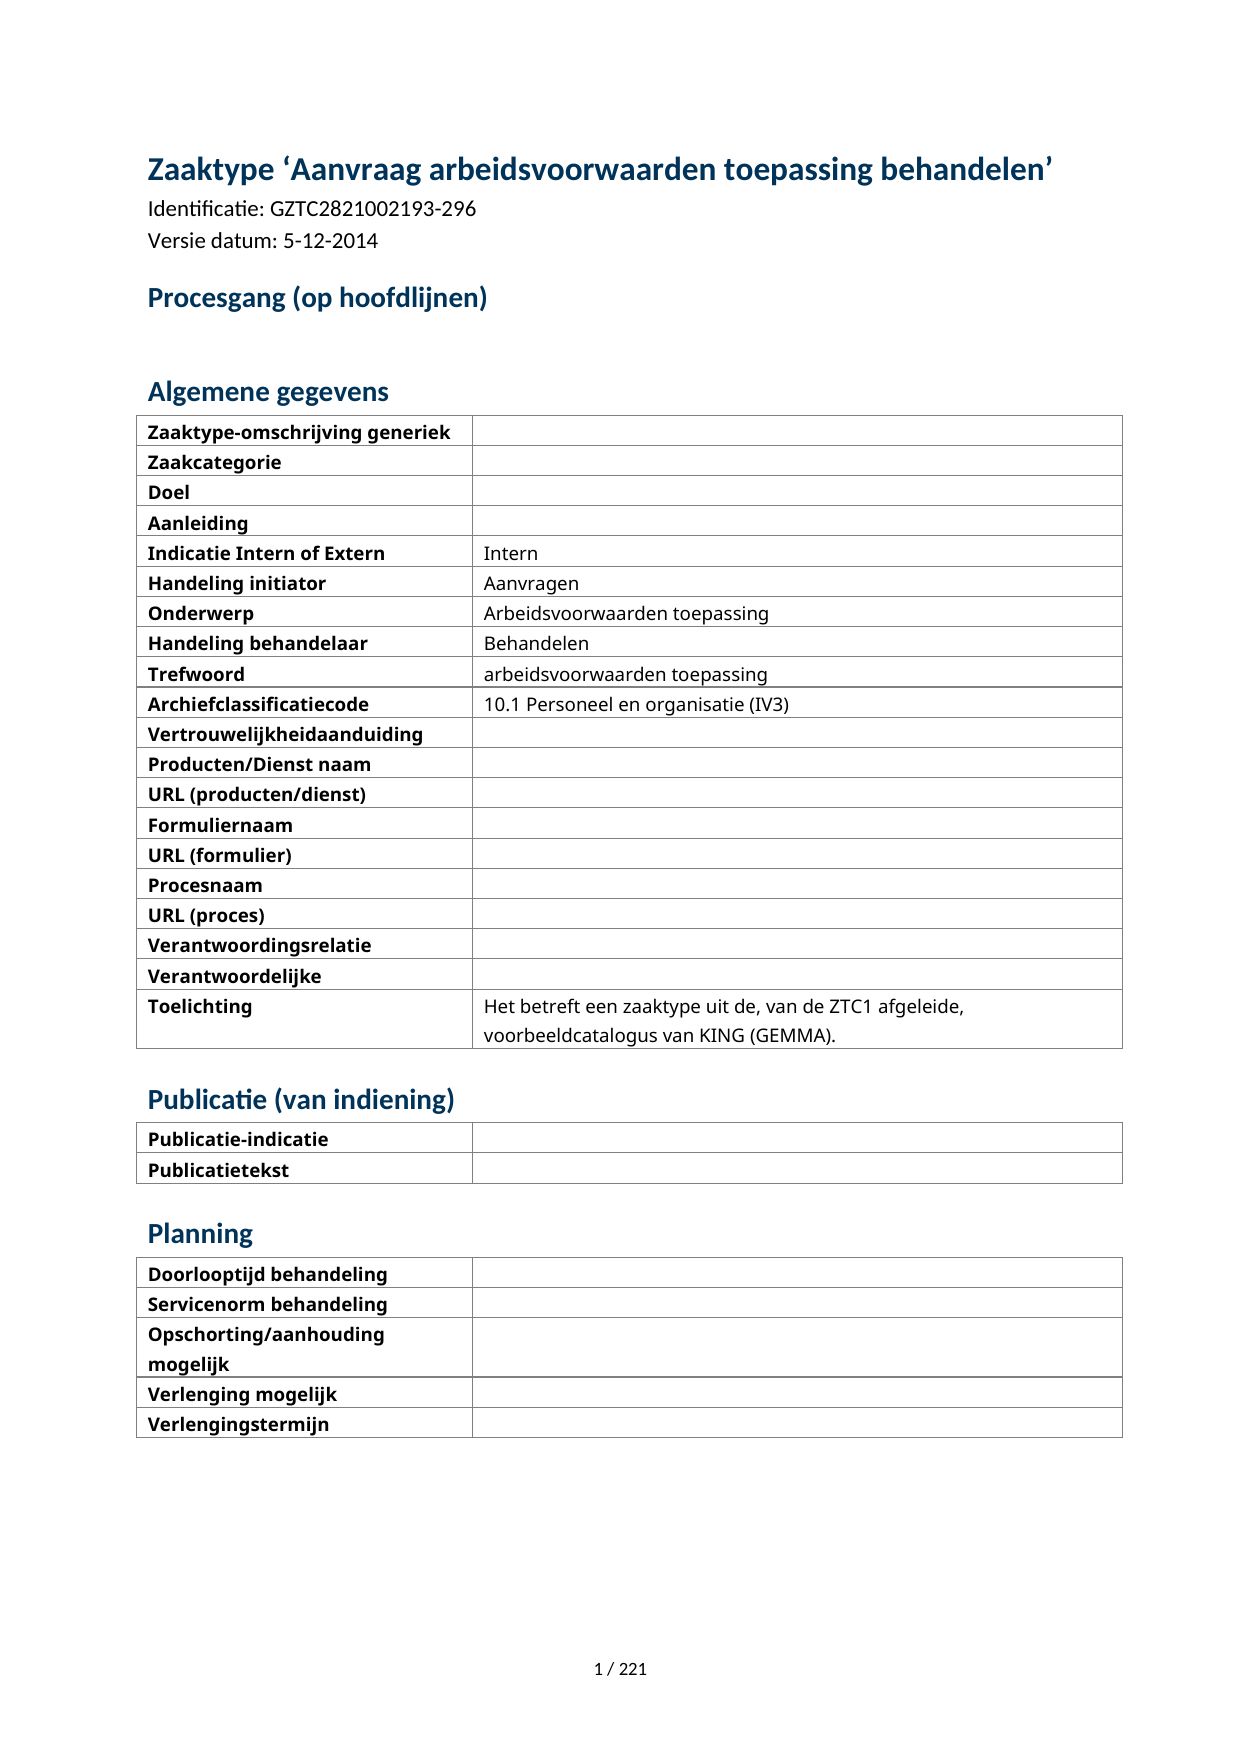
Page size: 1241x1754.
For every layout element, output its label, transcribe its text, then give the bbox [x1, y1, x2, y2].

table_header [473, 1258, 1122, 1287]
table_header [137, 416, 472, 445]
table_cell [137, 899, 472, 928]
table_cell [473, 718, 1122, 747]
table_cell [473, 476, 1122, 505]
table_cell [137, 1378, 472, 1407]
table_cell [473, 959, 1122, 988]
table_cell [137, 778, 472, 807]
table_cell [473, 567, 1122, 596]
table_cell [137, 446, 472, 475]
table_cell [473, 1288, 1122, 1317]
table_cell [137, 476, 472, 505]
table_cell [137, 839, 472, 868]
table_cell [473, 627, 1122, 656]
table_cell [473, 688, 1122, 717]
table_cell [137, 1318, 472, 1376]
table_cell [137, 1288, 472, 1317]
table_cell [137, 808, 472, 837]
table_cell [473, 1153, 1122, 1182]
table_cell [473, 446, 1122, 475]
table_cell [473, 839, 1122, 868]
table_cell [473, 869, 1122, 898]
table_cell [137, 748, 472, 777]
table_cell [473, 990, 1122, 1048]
text <br />Publicatie (van indiening) [148, 1081, 1093, 1117]
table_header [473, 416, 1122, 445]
text {{Element|Elementtype=Zaaktype|Omschrijving=Aanvraag arbeidsvoorwaarden toepassing behandelen|Catalogus=GZTC22821002193|Identificatie=296|Versiedatum=20141205|Beheerder=KING Gemeenten|Paginanaam=GEMMA Voorbeeldzaaktype 'Aanvraag arbeidsvoorwaarden toepassing behandelen'}}Zaaktype ‘Aanvraag arbeidsvoorwaarden toepassing behandelen’ [148, 148, 1093, 188]
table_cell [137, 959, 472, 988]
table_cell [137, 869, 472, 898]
text <br />Procesgang (op hoofdlijnen) [148, 279, 1093, 315]
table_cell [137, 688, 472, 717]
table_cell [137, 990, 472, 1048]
text Identificatie: GZTC2821002193-296 [148, 194, 1093, 222]
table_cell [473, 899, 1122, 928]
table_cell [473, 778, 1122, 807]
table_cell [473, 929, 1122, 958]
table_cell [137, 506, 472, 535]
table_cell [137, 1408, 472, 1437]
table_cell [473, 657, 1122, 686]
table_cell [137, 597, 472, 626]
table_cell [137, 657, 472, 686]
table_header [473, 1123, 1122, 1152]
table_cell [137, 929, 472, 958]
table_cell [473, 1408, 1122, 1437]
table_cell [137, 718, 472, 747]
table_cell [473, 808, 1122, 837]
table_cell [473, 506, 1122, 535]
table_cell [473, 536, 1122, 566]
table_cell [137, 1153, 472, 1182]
text <br />Planning [148, 1216, 1093, 1251]
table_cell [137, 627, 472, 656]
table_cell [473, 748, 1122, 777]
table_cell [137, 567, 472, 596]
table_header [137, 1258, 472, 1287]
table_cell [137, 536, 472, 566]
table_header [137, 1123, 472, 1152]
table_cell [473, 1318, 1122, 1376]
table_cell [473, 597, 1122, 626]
text Versie datum: 5-12-2014 [148, 227, 1093, 254]
text <br />Algemene gegevens [148, 373, 1093, 409]
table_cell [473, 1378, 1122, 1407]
